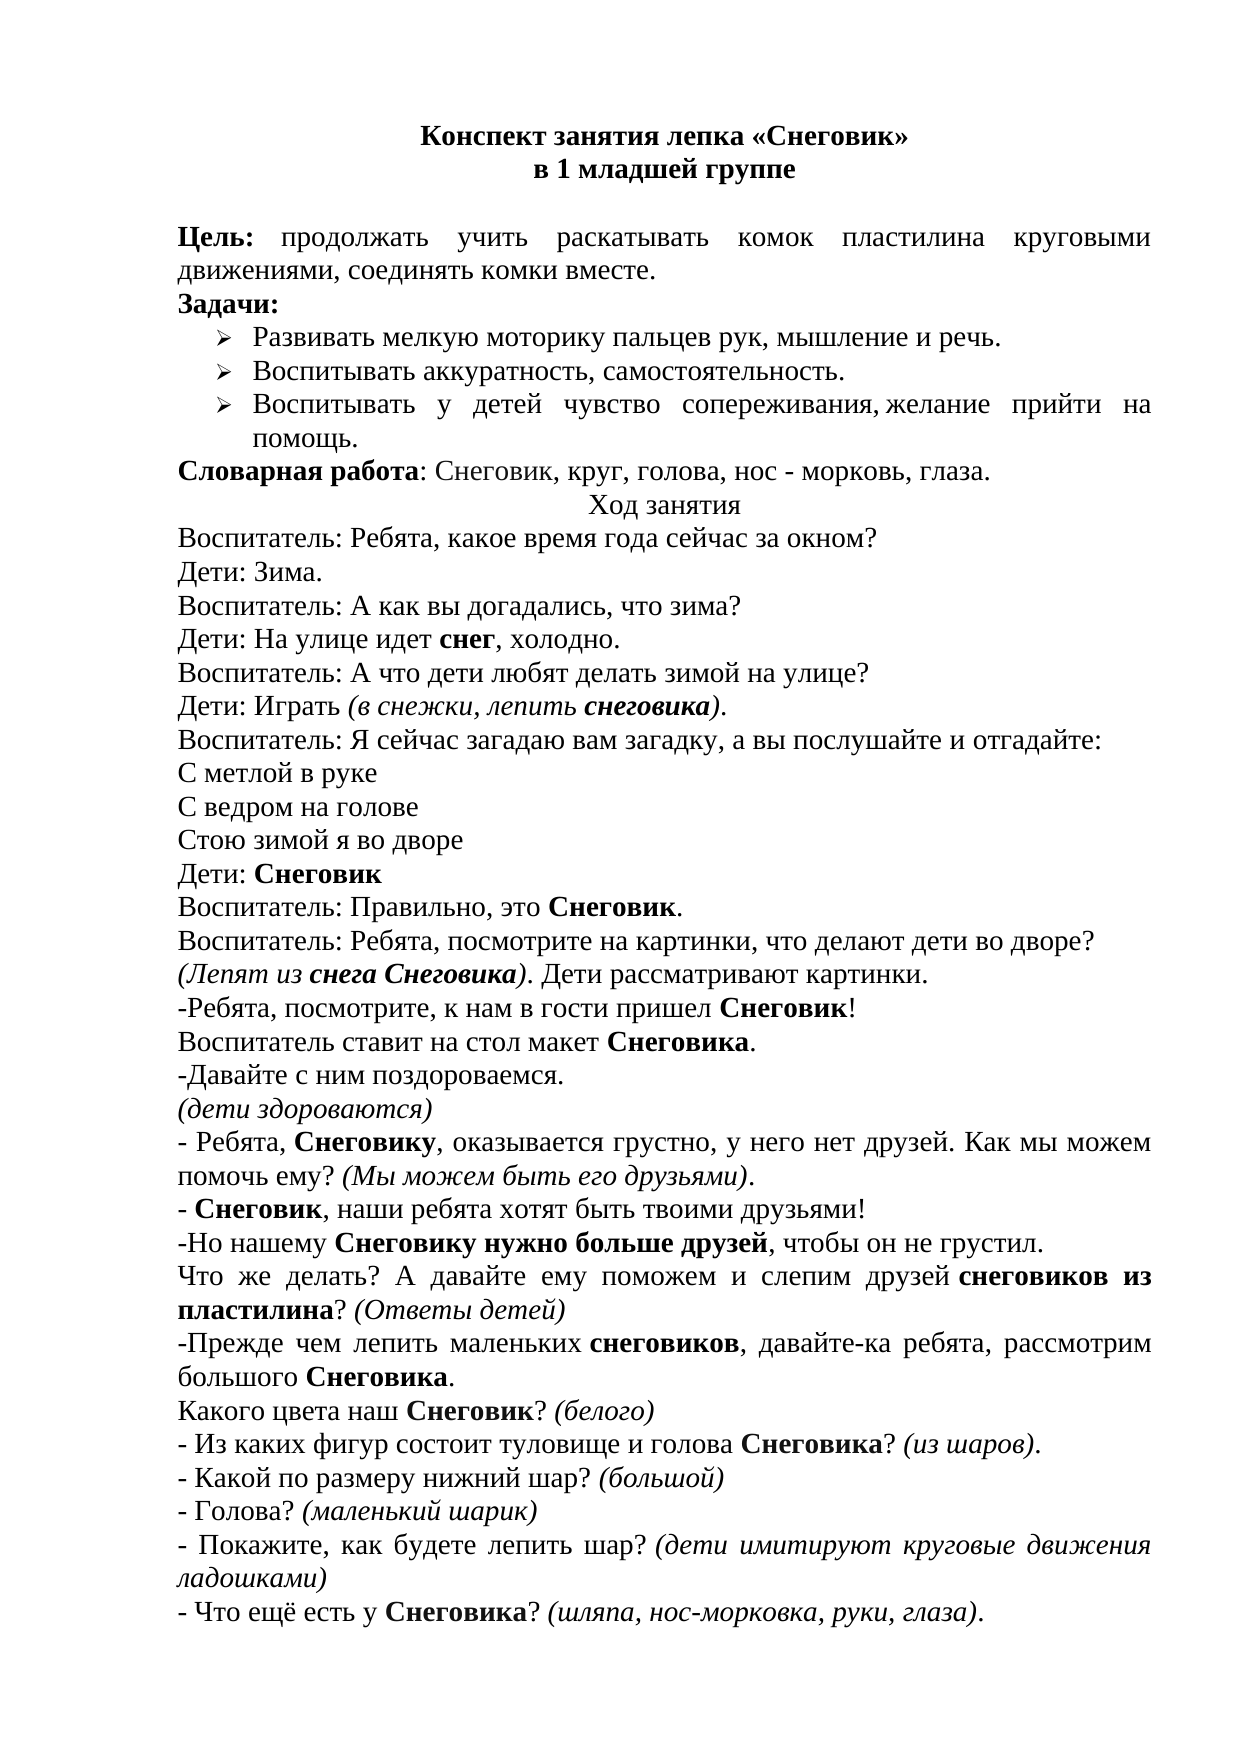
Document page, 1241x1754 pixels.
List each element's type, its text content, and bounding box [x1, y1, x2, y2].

text Стою зимой я во дворе [177, 822, 1152, 856]
text Что же делать? А давайте ему поможем и слепим друзей снеговиков из пластилина? (Ответы детей) [177, 1258, 1152, 1326]
text Дети: На улице идет снег, холодно. [177, 621, 1152, 655]
text Дети: Снеговик [177, 856, 1152, 889]
text Конспект занятия лепка «Снеговик» [177, 118, 1152, 152]
list Воспитывать аккуратность, самостоятельность. [215, 353, 1152, 386]
text Какого цвета наш Снеговик? (белого) [177, 1393, 1152, 1426]
text - Покажите, как будете лепить шар? (дети имитируют круговые движения ладошками) [177, 1527, 1152, 1594]
text Воспитатель: А как вы догадались, что зима? [177, 588, 1152, 621]
text - Какой по размеру нижний шар? (большой) [177, 1460, 1152, 1493]
text - Ребята, Снеговику, оказывается грустно, у него нет друзей. Как мы можем помочь ему? (Мы можем быть его друзьями). [177, 1124, 1152, 1191]
text в 1 младшей группе [177, 152, 1152, 185]
text Задачи: [177, 286, 1152, 319]
text Дети: Играть (в снежки, лепить снеговика). [177, 688, 1152, 722]
text С метлой в руке [177, 755, 1152, 789]
text - Голова? (маленький шарик) [177, 1493, 1152, 1527]
text - Снеговик, наши ребята хотят быть твоими друзьями! [177, 1191, 1152, 1225]
text Цель: продолжать учить раскатывать комок пластилина круговыми движениями, соединять комки вместе. [177, 219, 1152, 286]
list Развивать мелкую моторику пальцев рук, мышление и речь. [215, 319, 1152, 353]
text Воспитатель: Я сейчас загадаю вам загадку, а вы послушайте и отгадайте: [177, 722, 1152, 755]
text - Что ещё есть у Снеговика? (шляпа, нос-морковка, руки, глаза). [177, 1594, 1152, 1627]
list Воспитывать у детей чувство сопереживания, желание прийти на помощь. [215, 386, 1152, 453]
text -Давайте с ним поздороваемся. [177, 1057, 1152, 1091]
text Воспитатель: Ребята, какое время года сейчас за окном? [177, 521, 1152, 554]
text Воспитатель: Правильно, это Снеговик. [177, 889, 1152, 923]
text (Лепят из снега Снеговика). Дети рассматривают картинки. [177, 957, 1152, 990]
text Воспитатель: А что дети любят делать зимой на улице? [177, 655, 1152, 688]
text - Из каких фигур состоит туловище и голова Снеговика? (из шаров). [177, 1426, 1152, 1460]
text Ход занятия [177, 487, 1152, 521]
text С ведром на голове [177, 789, 1152, 822]
text -Но нашему Снеговику нужно больше друзей, чтобы он не грустил. [177, 1225, 1152, 1258]
text Воспитатель ставит на стол макет Снеговика. [177, 1024, 1152, 1057]
text -Ребята, посмотрите, к нам в гости пришел Снеговик! [177, 990, 1152, 1024]
text (дети здороваются) [177, 1091, 1152, 1124]
text Дети: Зима. [177, 554, 1152, 588]
text Воспитатель: Ребята, посмотрите на картинки, что делают дети во дворе? [177, 923, 1152, 957]
text -Прежде чем лепить маленьких снеговиков, давайте-ка ребята, рассмотрим большого Снеговика. [177, 1326, 1152, 1393]
text Словарная работа: Снеговик, круг, голова, нос - морковь, глаза. [177, 453, 1152, 487]
